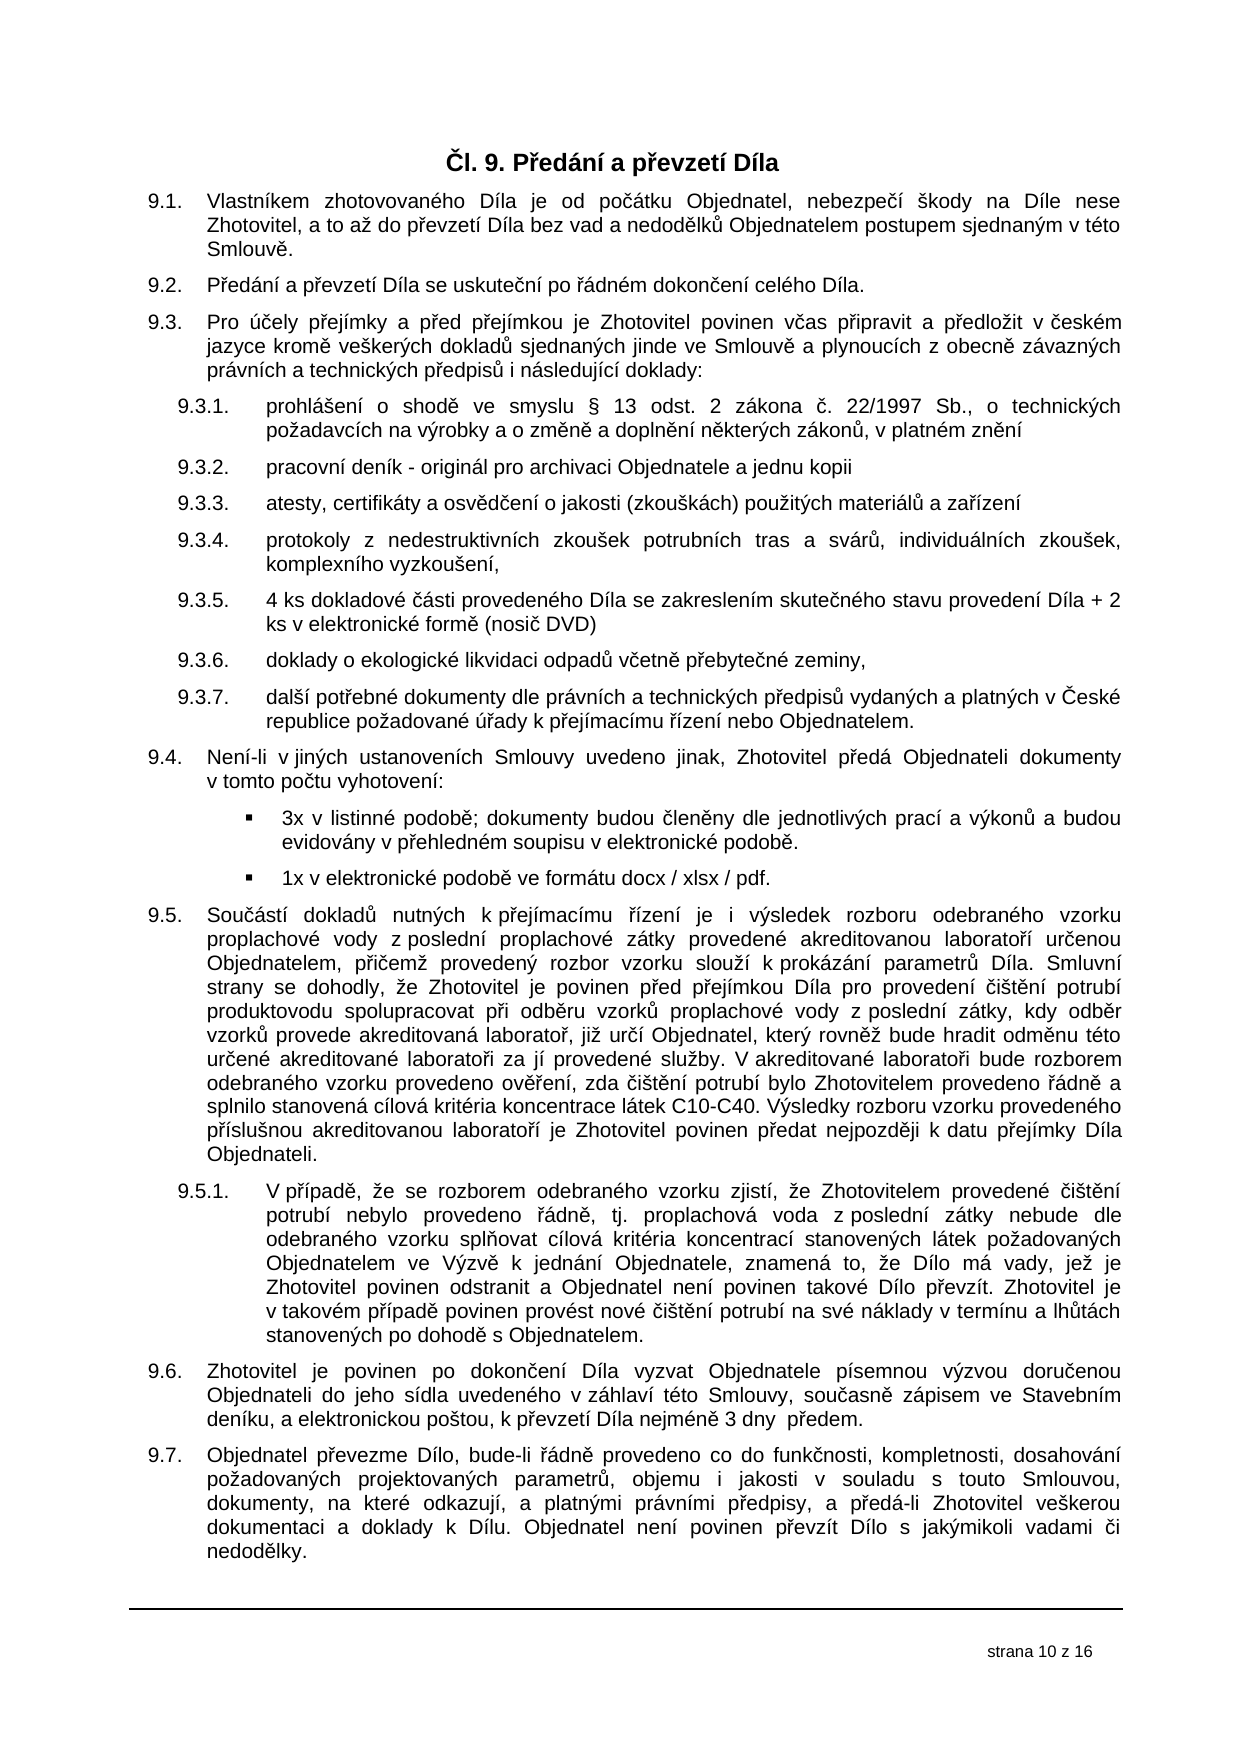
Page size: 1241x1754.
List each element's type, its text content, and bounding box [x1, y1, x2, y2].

text 4 ks dokladové části provedeného Díla se zakreslením skutečného stavu provedení Díla + 2 ks v elektronické formě (nosič DVD) [177, 588, 1122, 636]
text Předání a převzetí Díla [102, 148, 1122, 176]
text Vlastníkem zhotovovaného Díla je od počátku Objednatel, nebezpečí škody na Díle nese Zhotovitel, a to až do převzetí Díla bez vad a nedodělků Objednatelem postupem sjednaným v této Smlouvě. [148, 189, 1122, 261]
list 1x v elektronické podobě ve formátu docx / xlsx / pdf. [244, 866, 1122, 890]
text Není-li v jiných ustanoveních Smlouvy uvedeno jinak, Zhotovitel předá Objednateli dokumenty v tomto počtu vyhotovení: [148, 745, 1122, 793]
text prohlášení o shodě ve smyslu § 13 odst. 2 zákona č. 22/1997 Sb., o technických požadavcích na výrobky a o změně a doplnění některých zákonů, v platném znění [177, 394, 1122, 442]
text Součástí dokladů nutných k přejímacímu řízení je i výsledek rozboru odebraného vzorku proplachové vody z poslední proplachové zátky provedené akreditovanou laboratoří určenou Objednatelem, přičemž provedený rozbor vzorku slouží k prokázání parametrů Díla. Smluvní strany se dohodly, že Zhotovitel je povinen před přejímkou Díla pro provedení čištění potrubí produktovodu spolupracovat při odběru vzorků proplachové vody z poslední zátky, kdy odběr vzorků provede akreditovaná laboratoř, již určí Objednatel, který rovněž bude hradit odměnu této určené akreditované laboratoři za jí provedené služby. V akreditované laboratoři bude rozborem odebraného vzorku provedeno ověření, zda čištění potrubí bylo Zhotovitelem provedeno řádně a splnilo stanovená cílová kritéria koncentrace látek C10-C40. Výsledky rozboru vzorku provedeného příslušnou akreditovanou laboratoří je Zhotovitel povinen předat nejpozději k datu přejímky Díla Objednateli. [148, 903, 1122, 1166]
text doklady o ekologické likvidaci odpadů včetně přebytečné zeminy, [177, 648, 1122, 672]
text Zhotovitel je povinen po dokončení Díla vyzvat Objednatele písemnou výzvou doručenou Objednateli do jeho sídla uvedeného v záhlaví této Smlouvy, současně zápisem ve Stavebním deníku, a elektronickou poštou, k převzetí Díla nejméně 3 dny předem. [148, 1359, 1122, 1431]
text atesty, certifikáty a osvědčení o jakosti (zkouškách) použitých materiálů a zařízení [177, 491, 1122, 515]
text pracovní deník - originál pro archivaci Objednatele a jednu kopii [177, 454, 1122, 478]
text protokoly z nedestruktivních zkoušek potrubních tras a svárů, individuálních zkoušek, komplexního vyzkoušení, [177, 527, 1122, 575]
text Předání a převzetí Díla se uskuteční po řádném dokončení celého Díla. [148, 273, 1122, 297]
list 3x v listinné podobě; dokumenty budou členěny dle jednotlivých prací a výkonů a budou evidovány v přehledném soupisu v elektronické podobě. [244, 806, 1122, 853]
text V případě, že se rozborem odebraného vzorku zjistí, že Zhotovitelem provedené čištění potrubí nebylo provedeno řádně, tj. proplachová voda z poslední zátky nebude dle odebraného vzorku splňovat cílová kritéria koncentrací stanovených látek požadovaných Objednatelem ve Výzvě k jednání Objednatele, znamená to, že Dílo má vady, jež je Zhotovitel povinen odstranit a Objednatel není povinen takové Dílo převzít. Zhotovitel je v takovém případě povinen provést nové čištění potrubí na své náklady v termínu a lhůtách stanovených po dohodě s Objednatelem. [177, 1179, 1122, 1346]
text Objednatel převezme Dílo, bude-li řádně provedeno co do funkčnosti, kompletnosti, dosahování požadovaných projektovaných parametrů, objemu i jakosti v souladu s touto Smlouvou, dokumenty, na které odkazují, a platnými právními předpisy, a předá-li Zhotovitel veškerou dokumentaci a doklady k Dílu. Objednatel není povinen převzít Dílo s jakýmikoli vadami či nedodělky. [148, 1443, 1122, 1563]
text další potřebné dokumenty dle právních a technických předpisů vydaných a platných v České republice požadované úřady k přejímacímu řízení nebo Objednatelem. [177, 685, 1122, 733]
text Pro účely přejímky a před přejímkou je Zhotovitel povinen včas připravit a předložit v českém jazyce kromě veškerých dokladů sjednaných jinde ve Smlouvě a plynoucích z obecně závazných právních a technických předpisů i následující doklady: [148, 310, 1122, 382]
